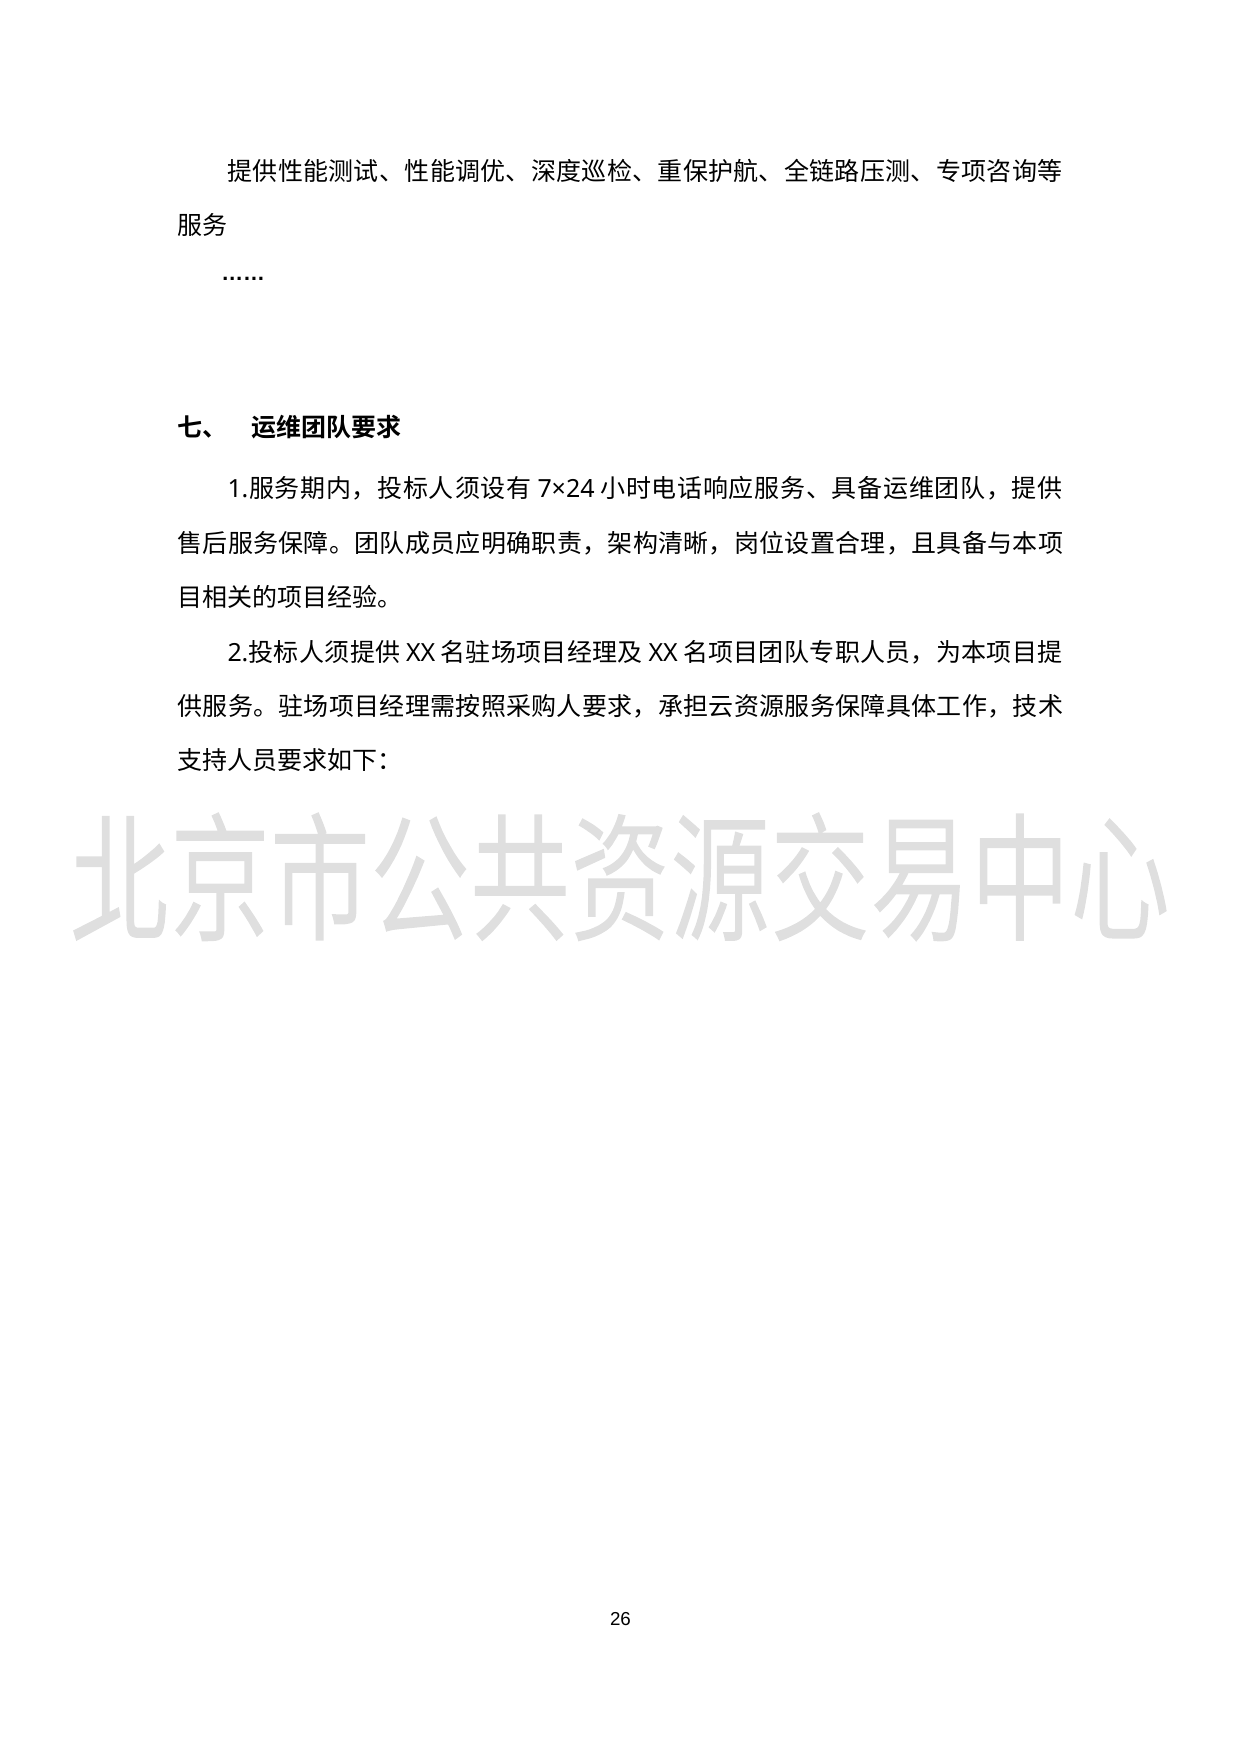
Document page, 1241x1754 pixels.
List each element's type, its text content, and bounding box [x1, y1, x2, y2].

text 2.投标人须提供XX名驻场项目经理及XX名项目团队专职人员，为本项目提供服务。驻场项目经理需按照采购人要求，承担云资源服务保障具体工作，技术支持人员要求如下： [177, 632, 1063, 777]
subtitle 运维团队要求 [177, 406, 1063, 446]
text 提供性能测试、性能调优、深度巡检、重保护航、全链路压测、专项咨询等服务 [177, 151, 1063, 242]
text …… [177, 260, 1063, 285]
text 1.服务期内，投标人须设有7×24小时电话响应服务、具备运维团队，提供售后服务保障。团队成员应明确职责，架构清晰，岗位设置合理，且具备与本项目相关的项目经验。 [177, 469, 1063, 614]
